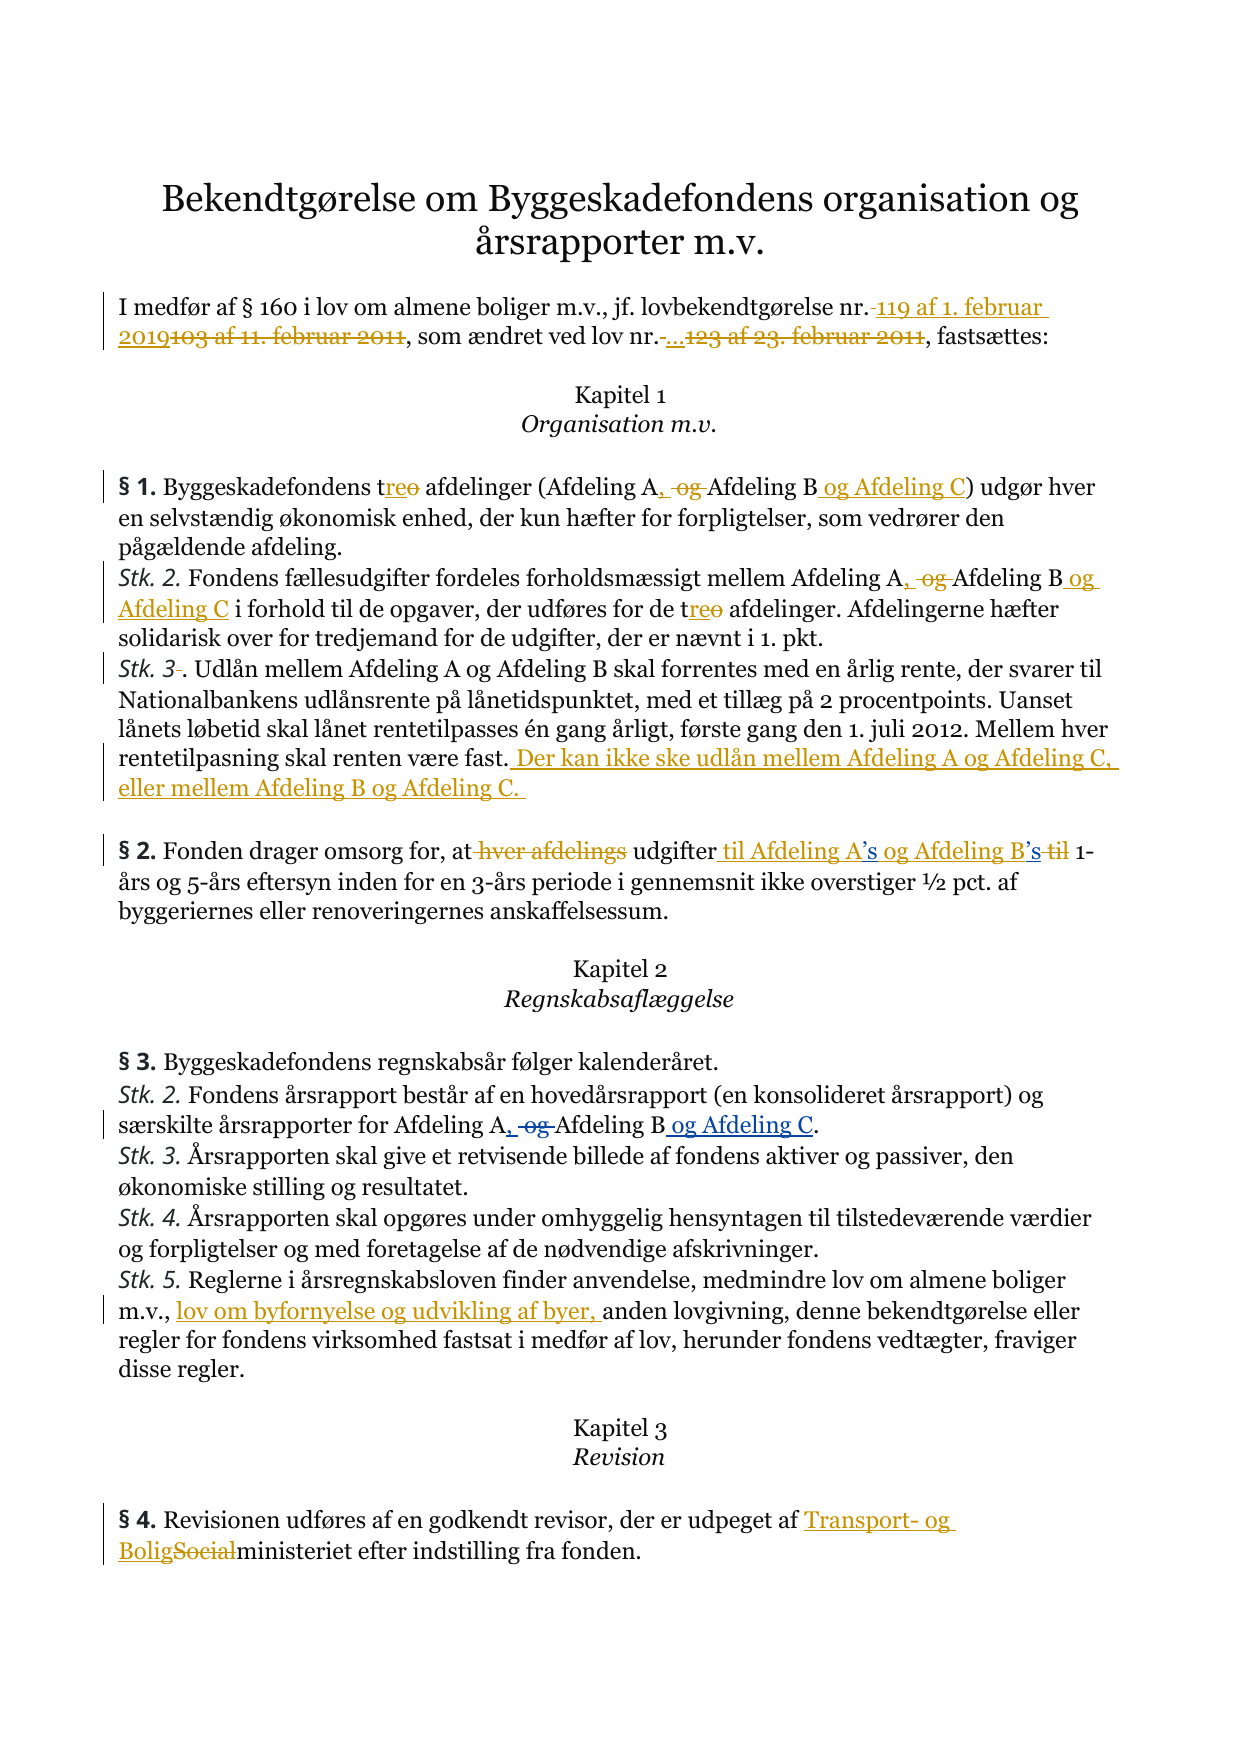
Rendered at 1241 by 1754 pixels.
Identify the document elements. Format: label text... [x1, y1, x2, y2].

text Stk. 5. Reglerne i årsregnskabsloven finder anvendelse, medmindre lov om almene boliger m.v., anden lovgivning, denne bekendtgørelse eller regler for fondens virksomhed fastsat i medfør af lov, herunder fondens vedtægter, fraviger disse regler. [118, 1263, 1122, 1383]
text Regnskabsaflæggelse [118, 983, 1122, 1012]
text § 1. Byggeskadefondens t afdelinger (Afdeling AAfdeling B) udgør hver en selvstændig økonomisk enhed, der kun hæfter for forpligtelser, som vedrører den pågældende afdeling. [118, 470, 1122, 561]
text § 2. Fonden drager omsorg for, at udgifter 1-års og 5-års eftersyn inden for en 3-års periode i gennemsnit ikke overstiger ½ pct. af byggeriernes eller renoveringernes anskaffelsessum. [118, 834, 1122, 925]
text Revision [118, 1441, 1122, 1470]
text Kapitel 2 [118, 954, 1122, 983]
text Stk. 3. Årsrapporten skal give et retvisende billede af fondens aktiver og passiver, den økonomiske stilling og resultatet. [118, 1139, 1122, 1201]
text Stk. 2. Fondens fællesudgifter fordeles forholdsmæssigt mellem Afdeling AAfdeling B i forhold til de opgaver, der udføres for de t afdelinger. Afdelingerne hæfter solidarisk over for tredjemand for de udgifter, der er nævnt i 1. pkt. [118, 561, 1122, 652]
text Organisation m.v. [118, 408, 1122, 437]
text Stk. 3. Udlån mellem Afdeling A og Afdeling B skal forrentes med en årlig rente, der svarer til Nationalbankens udlånsrente på lånetidspunktet, med et tillæg på 2 procentpoints. Uanset lånets løbetid skal lånet rentetilpasses én gang årligt, første gang den 1. juli 2012. Mellem hver rentetilpasning skal renten være fast. [118, 652, 1122, 801]
text I medfør af § 160 i lov om almene boliger m.v., jf. lovbekendtgørelse nr., som ændret ved lov nr., fastsættes: [118, 292, 1122, 350]
text Bekendtgørelse om Byggeskadefondens organisation og årsrapporter m.v. [118, 177, 1122, 262]
text § 4. Revisionen udføres af en godkendt revisor, der er udpeget af ministeriet efter indstilling fra fonden. [118, 1503, 1122, 1565]
text Kapitel 1 [118, 379, 1122, 408]
text Stk. 2. Fondens årsrapport består af en hovedårsrapport (en konsolideret årsrapport) og særskilte årsrapporter for Afdeling AAfdeling B. [118, 1077, 1122, 1139]
text Kapitel 3 [118, 1412, 1122, 1441]
text § 3. Byggeskadefondens regnskabsår følger kalenderåret. [118, 1045, 1122, 1077]
text Stk. 4. Årsrapporten skal opgøres under omhyggelig hensyntagen til tilstedeværende værdier og forpligtelser og med foretagelse af de nødvendige afskrivninger. [118, 1201, 1122, 1263]
